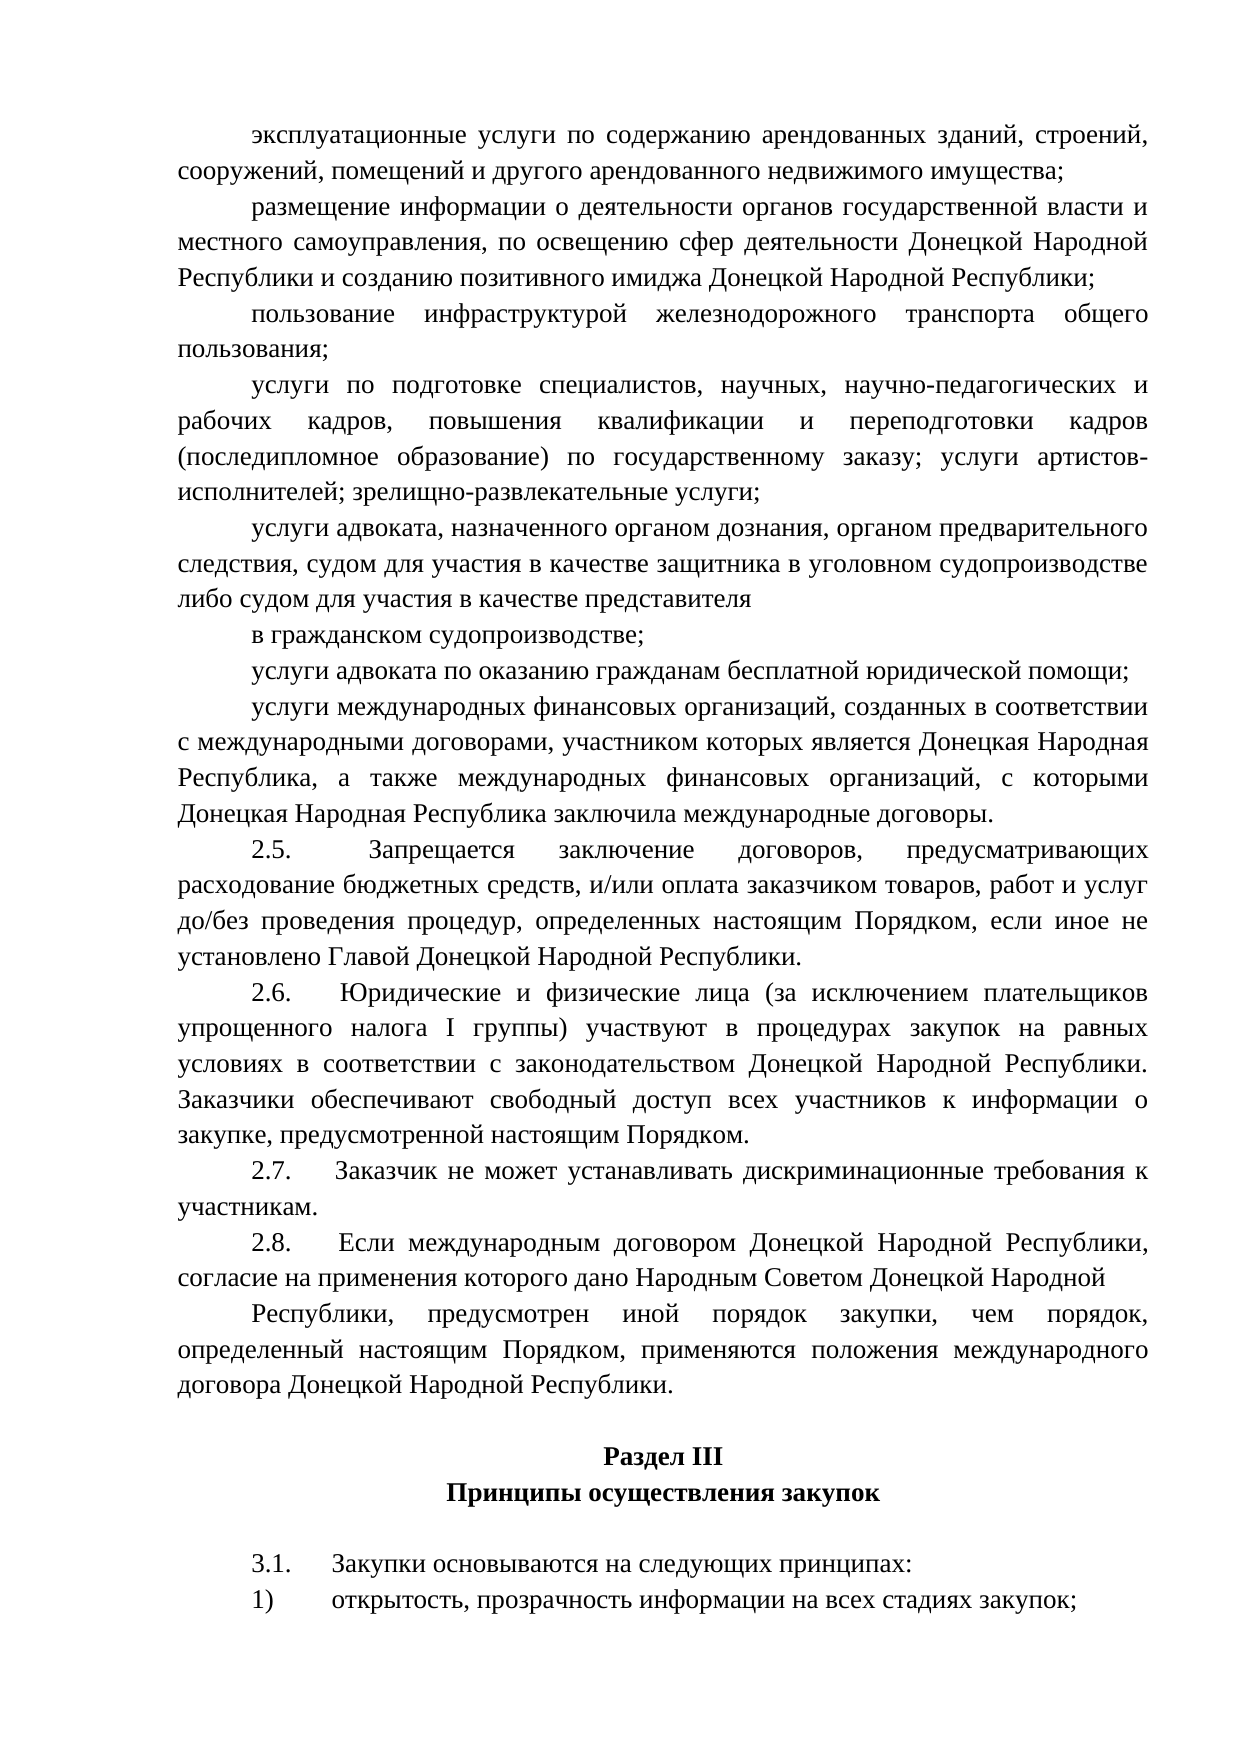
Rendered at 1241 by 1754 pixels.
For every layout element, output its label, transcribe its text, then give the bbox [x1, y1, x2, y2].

text Раздел III [177, 1440, 1149, 1471]
text услуги адвоката по оказанию гражданам бесплатной юридической помощи; [177, 654, 1149, 685]
text Республики, предусмотрен иной порядок закупки, чем порядок, определенный настоящим Порядком, применяются положения международного договора Донецкой Народной Республики. [177, 1297, 1149, 1400]
text эксплуатационные услуги по содержанию арендованных зданий, строений, сооружений, помещений и другого арендованного недвижимого имущества; [177, 118, 1149, 185]
text Принципы осуществления закупок [177, 1476, 1149, 1507]
text услуги международных финансовых организаций, созданных в соответствии с международными договорами, участником которых является Донецкая Народная Республика, а также международных финансовых организаций, с которыми Донецкая Народная Республика заключила международные договоры. [177, 690, 1149, 828]
list Юридические и физические лица (за исключением плательщиков упрощенного налога I группы) участвуют в процедурах закупок на равных условиях в соответствии с законодательством Донецкой Народной Республики. Заказчики обеспечивают свободный доступ всех участников к информации о закупке, предусмотренной настоящим Порядком. [177, 976, 1149, 1150]
text размещение информации о деятельности органов государственной власти и местного самоуправления, по освещению сфер деятельности Донецкой Народной Республики и созданию позитивного имиджа Донецкой Народной Республики; [177, 189, 1149, 292]
text пользование инфраструктурой железнодорожного транспорта общего пользования; [177, 297, 1149, 364]
text услуги адвоката, назначенного органом дознания, органом предварительного следствия, судом для участия в качестве защитника в уголовном судопроизводстве либо судом для участия в качестве представителя [177, 511, 1149, 614]
list Запрещается заключение договоров, предусматривающих расходование бюджетных средств, и/или оплата заказчиком товаров, работ и услуг до/без проведения процедур, определенных настоящим Порядком, если иное не установлено Главой Донецкой Народной Республики. [177, 833, 1149, 971]
list открытость, прозрачность информации на всех стадиях закупок; [177, 1583, 1149, 1614]
text в гражданском судопроизводстве; [177, 618, 1149, 649]
list Заказчик не может устанавливать дискриминационные требования к участникам. [177, 1154, 1149, 1221]
text услуги по подготовке специалистов, научных, научно-педагогических и рабочих кадров, повышения квалификации и переподготовки кадров (последипломное образование) по государственному заказу; услуги артистов-исполнителей; зрелищно-развлекательные услуги; [177, 368, 1149, 507]
list Если международным договором Донецкой Народной Республики, согласие на применения которого дано Народным Советом Донецкой Народной [177, 1226, 1149, 1293]
list Закупки основываются на следующих принципах: [177, 1547, 1149, 1578]
